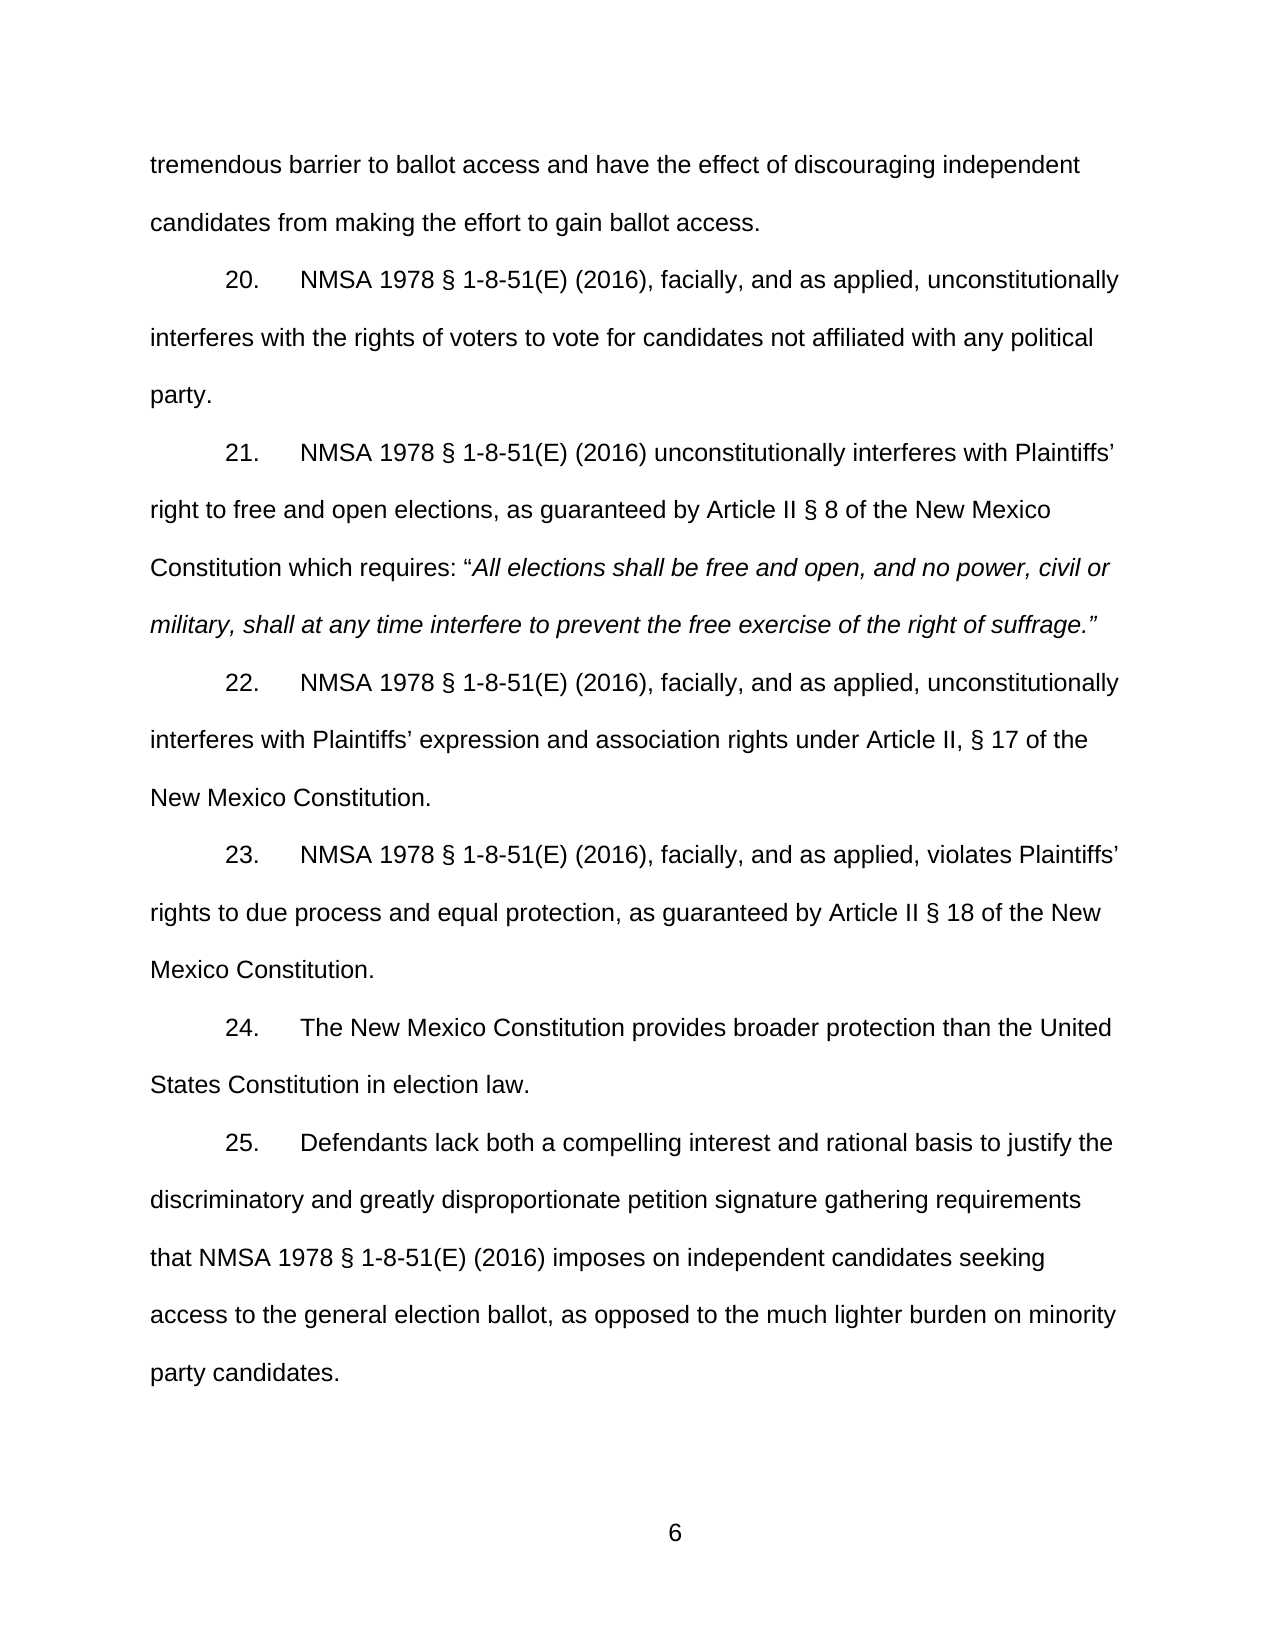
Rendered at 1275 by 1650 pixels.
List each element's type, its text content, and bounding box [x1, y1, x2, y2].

text NMSA 1978 § 1-8-51(E) (2016), facially, and as applied, violates Plaintiffs’ rights to due process and equal protection, as guaranteed by Article II § 18 of the New Mexico Constitution. [150, 840, 1125, 984]
text NMSA 1978 § 1-8-51(E) (2016), facially, and as applied, unconstitutionally interferes with Plaintiffs’ expression and association rights under Article II, § 17 of the New Mexico Constitution. [150, 667, 1125, 811]
text NMSA 1978 § 1-8-51(E) (2016), facially, and as applied, unconstitutionally interferes with the rights of voters to vote for candidates not affiliated with any political party. [150, 265, 1125, 409]
text Defendants lack both a compelling interest and rational basis to justify the discriminatory and greatly disproportionate petition signature gathering requirements that NMSA 1978 § 1-8-51(E) (2016) imposes on independent candidates seeking access to the general election ballot, as opposed to the much lighter burden on minority party candidates. [150, 1127, 1125, 1386]
text NMSA 1978 § 1-8-51(E) (2016) unconstitutionally interferes with Plaintiffs’ right to free and open elections, as guaranteed by Article II § 8 of the New Mexico Constitution which requires: “All elections shall be free and open, and no power, civil or military, shall at any time interfere to prevent the free exercise of the right of suffrage.” [150, 437, 1125, 639]
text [150, 150, 1125, 236]
text The New Mexico Constitution provides broader protection than the United States Constitution in election law. [150, 1012, 1125, 1099]
